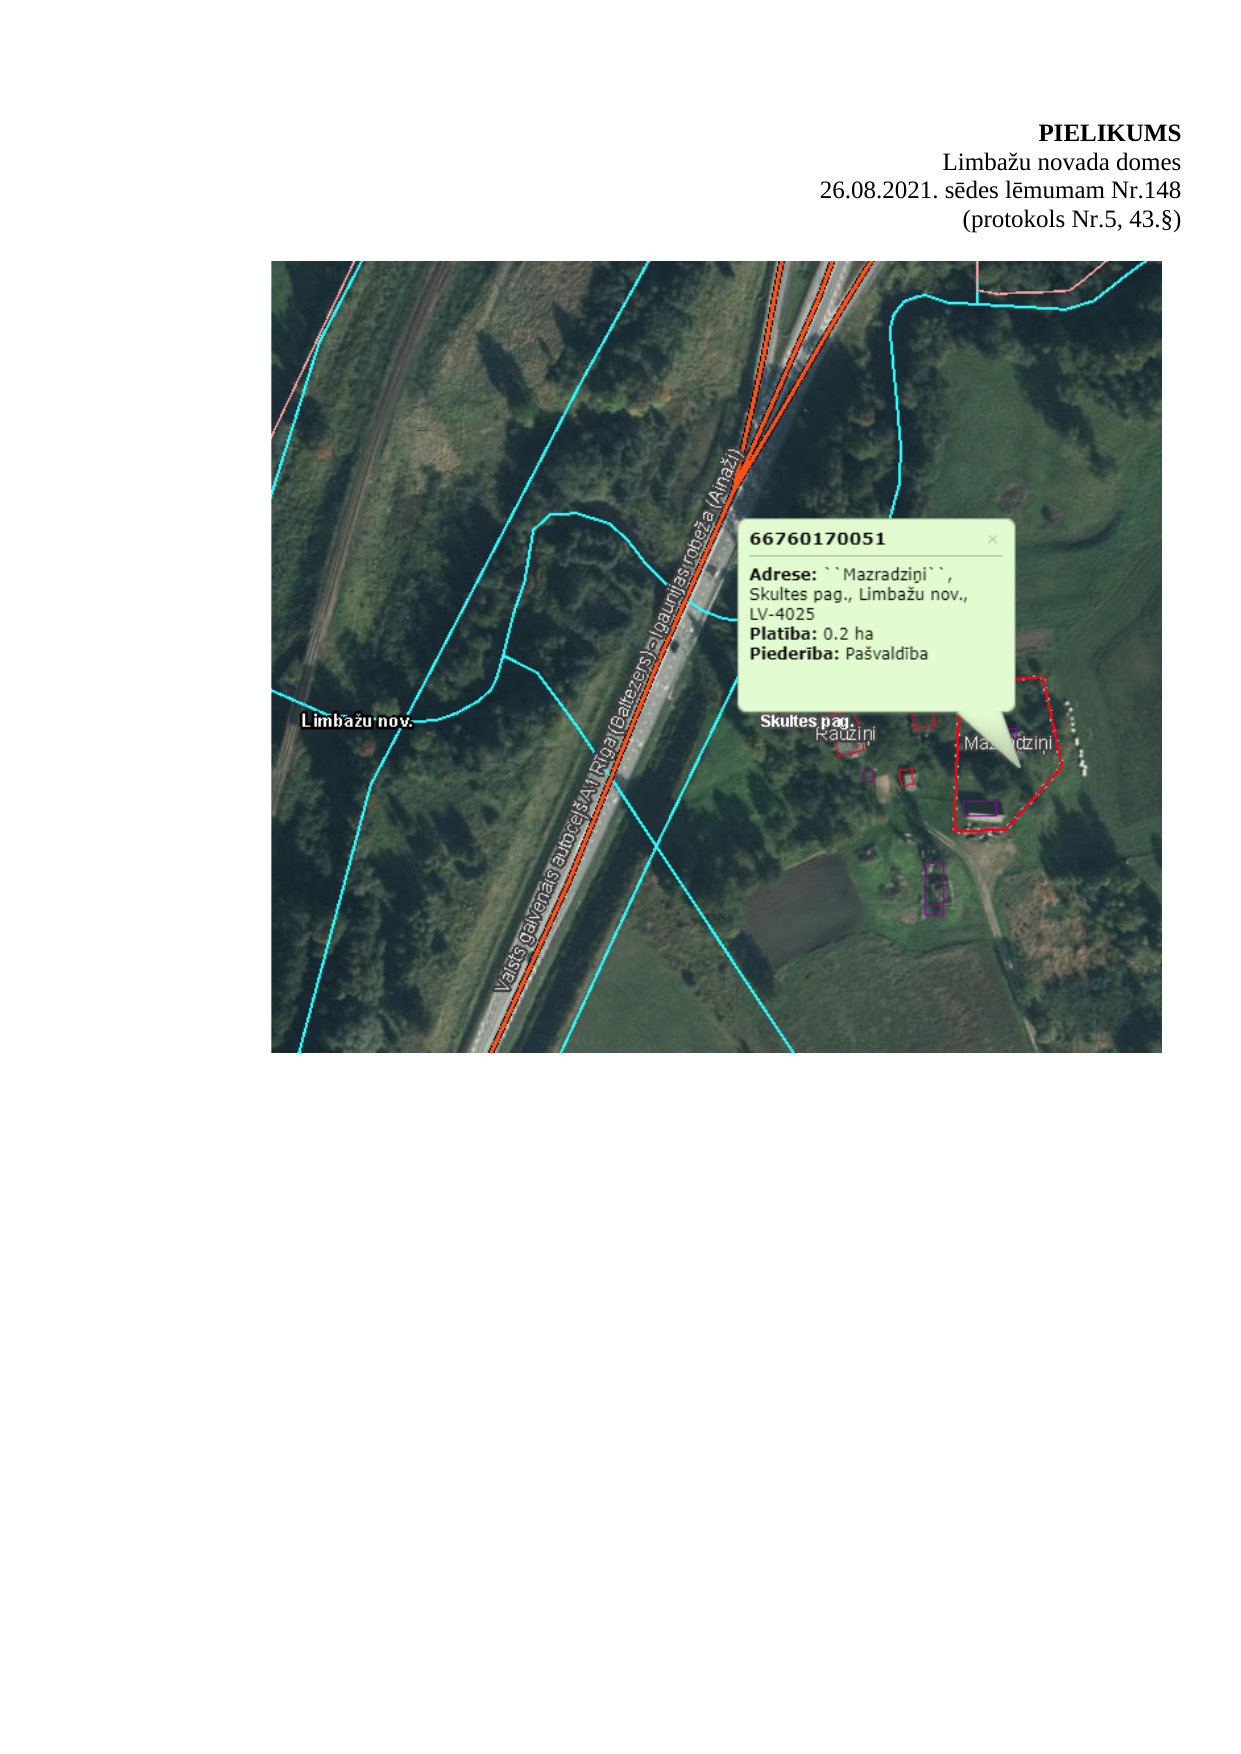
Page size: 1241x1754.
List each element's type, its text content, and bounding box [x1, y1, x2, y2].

picture [271, 261, 1162, 1053]
text (protokols Nr.5, 43.§) [177, 204, 1181, 233]
text PIELIKUMS [177, 118, 1181, 147]
text 26.08.2021. sēdes lēmumam Nr.148 [177, 176, 1181, 204]
text Limbažu novada domes [177, 147, 1181, 176]
